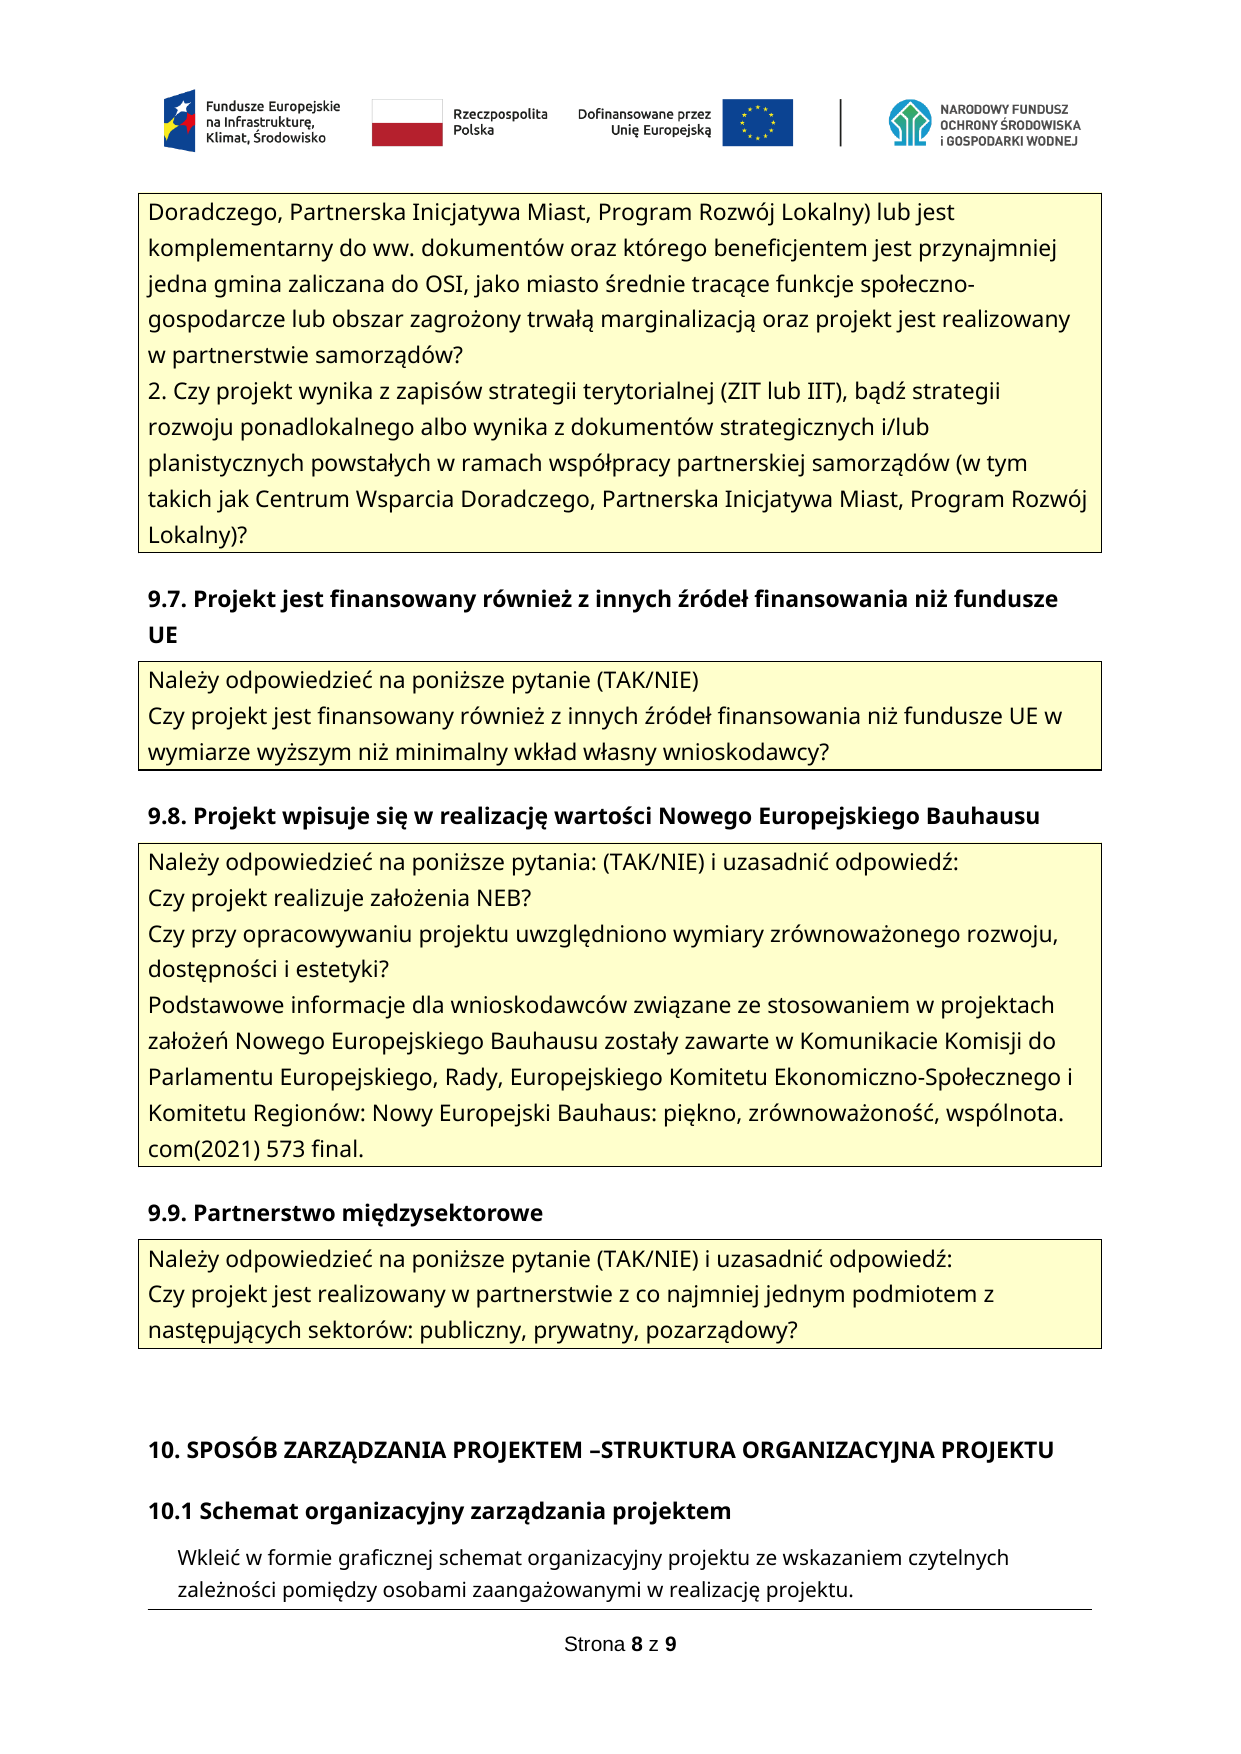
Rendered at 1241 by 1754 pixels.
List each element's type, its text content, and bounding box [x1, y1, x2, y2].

text Wkleić w formie graficznej schemat organizacyjny projektu ze wskazaniem czytelnych zależności pomiędzy osobami zaangażowanymi w realizację projektu. [177, 1543, 1092, 1604]
text 9.8. Projekt wpisuje się w realizację wartości Nowego Europejskiego Bauhausu [148, 800, 1092, 832]
text 10.1 Schemat organizacyjny zarządzania projektem [148, 1494, 1092, 1526]
text 10. SPOSÓB ZARZĄDZANIA PROJEKTEM –STRUKTURA ORGANIZACYJNA PROJEKTU [148, 1434, 1092, 1465]
text Należy odpowiedzieć na poniższe pytanie (TAK/NIE) i uzasadnić odpowiedź: [139, 1240, 1101, 1274]
text Należy odpowiedzieć na poniższe pytanie (TAK/NIE) [139, 662, 1101, 696]
text Czy projekt jest realizowany w partnerstwie z co najmniej jednym podmiotem z następujących sektorów: publiczny, prywatny, pozarządowy? [139, 1275, 1101, 1348]
text 9.7. Projekt jest finansowany również z innych źródeł finansowania niż fundusze UE [148, 583, 1092, 650]
text Czy przy opracowywaniu projektu uwzględniono wymiary zrównoważonego rozwoju, dostępności i estetyki? Podstawowe informacje dla wnioskodawców związane ze stosowaniem w projektach założeń Nowego Europejskiego Bauhausu zostały zawarte w Komunikacie Komisji do Parlamentu Europejskiego, Rady, Europejskiego Komitetu Ekonomiczno-Społecznego i Komitetu Regionów: Nowy Europejski Bauhaus: piękno, zrównoważoność, wspólnota. com(2021) 573 final. [139, 914, 1101, 1166]
text 9.9. Partnerstwo międzysektorowe [148, 1197, 1092, 1228]
text Czy projekt realizuje założenia NEB? [139, 878, 1101, 913]
picture [147, 73, 1093, 168]
text Należy odpowiedzieć na poniższe pytania: (TAK/NIE) i uzasadnić odpowiedź: [139, 844, 1101, 877]
text Czy projekt jest finansowany również z innych źródeł finansowania niż fundusze UE w wymiarze wyższym niż minimalny wkład własny wnioskodawcy? [139, 697, 1101, 769]
text 2. Czy projekt wynika z zapisów strategii terytorialnej (ZIT lub IIT), bądź strategii rozwoju ponadlokalnego albo wynika z dokumentów strategicznych i/lub planistycznych powstałych w ramach współpracy partnerskiej samorządów (w tym takich jak Centrum Wsparcia Doradczego, Partnerska Inicjatywa Miast, Program Rozwój Lokalny)? [139, 372, 1101, 552]
